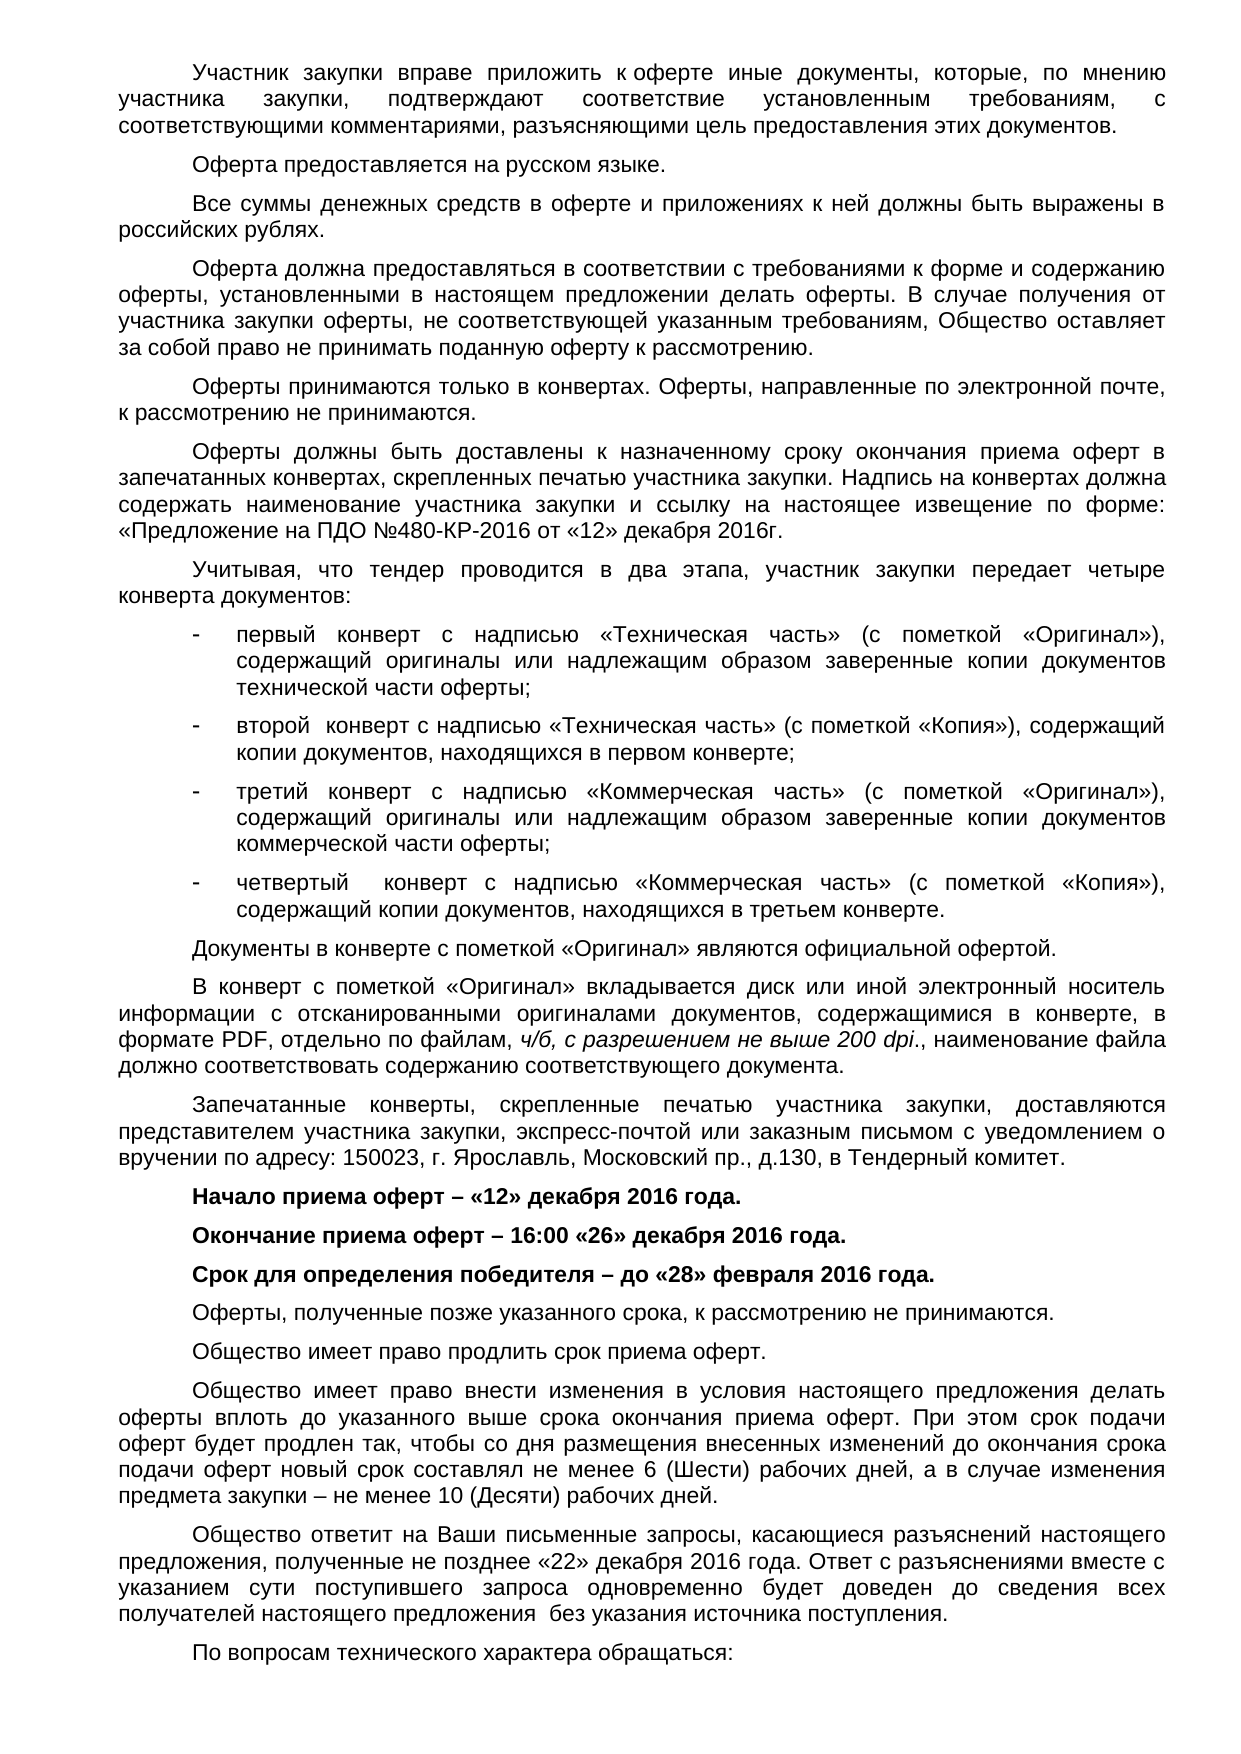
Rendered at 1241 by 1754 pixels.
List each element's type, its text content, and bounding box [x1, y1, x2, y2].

list первый конверт с надписью «Техническая часть» (с пометкой «Оригинал»), содержащий оригиналы или надлежащим образом заверенные копии документов технической части оферты; [192, 621, 1166, 700]
text Оферты принимаются только в конвертах. Оферты, направленные по электронной почте, к рассмотрению не принимаются. [118, 373, 1166, 425]
text В конверт с пометкой «Оригинал» вкладывается диск или иной электронный носитель информации с отсканированными оригиналами документов, содержащимися в конверте, в формате PDF, отдельно по файлам, ч/б, с разрешением не выше 200 dpi., наименование файла должно соответствовать содержанию соответствующего документа. [118, 973, 1166, 1079]
text По вопросам технического характера обращаться: [118, 1639, 1166, 1666]
text Срок для определения победителя – до «28» февраля 2016 года. [192, 1261, 1166, 1287]
list второй конверт с надписью «Техническая часть» (с пометкой «Копия»), содержащий копии документов, находящихся в первом конверте; [192, 712, 1166, 765]
text Оферты должны быть доставлены к назначенному сроку окончания приема оферт в запечатанных конвертах, скрепленных печатью участника закупки. Надпись на конвертах должна содержать наименование участника закупки и ссылку на настоящее извещение по форме: «Предложение на ПДО №480-КР-2016 от «12» декабря 2016г. [118, 438, 1166, 543]
text Документы в конверте с пометкой «Оригинал» являются официальной офертой. [118, 934, 1166, 961]
text Оферта должна предоставляться в соответствии с требованиями к форме и содержанию оферты, установленными в настоящем предложении делать оферты. В случае получения от участника закупки оферты, не соответствующей указанным требованиям, Общество оставляет за собой право не принимать поданную оферту к рассмотрению. [118, 255, 1166, 360]
text Оферты, полученные позже указанного срока, к рассмотрению не принимаются. [118, 1299, 1166, 1326]
text Общество ответит на Ваши письменные запросы, касающиеся разъяснений настоящего предложения, полученные не позднее «22» декабря 2016 года. Ответ с разъяснениями вместе с указанием сути поступившего запроса одновременно будет доведен до сведения всех получателей настоящего предложения без указания источника поступления. [118, 1521, 1166, 1627]
text Все суммы денежных средств в оферте и приложениях к ней должны быть выражены в российских рублях. [118, 189, 1166, 242]
text Общество имеет право внести изменения в условия настоящего предложения делать оферты вплоть до указанного выше срока окончания приема оферт. При этом срок подачи оферт будет продлен так, чтобы со дня размещения внесенных изменений до окончания срока подачи оферт новый срок составлял не менее 6 (Шести) рабочих дней, а в случае изменения предмета закупки – не менее 10 (Десяти) рабочих дней. [118, 1377, 1166, 1509]
text Запечатанные конверты, скрепленные печатью участника закупки, доставляются представителем участника закупки, экспресс-почтой или заказным письмом с уведомлением о вручении по адресу: 150023, г. Ярославль, Московский пр., д.130, в Тендерный комитет. [118, 1091, 1166, 1170]
text Учитывая, что тендер проводится в два этапа, участник закупки передает четыре конверта документов: [118, 556, 1166, 608]
text Общество имеет право продлить срок приема оферт. [118, 1338, 1166, 1364]
text Начало приема оферт – «12» декабря 2016 года. [192, 1183, 1166, 1209]
list четвертый конверт с надписью «Коммерческая часть» (с пометкой «Копия»), содержащий копии документов, находящихся в третьем конверте. [192, 869, 1166, 922]
text Окончание приема оферт – 16:00 «26» декабря 2016 года. [192, 1222, 1166, 1248]
text Участник закупки вправе приложить к оферте иные документы, которые, по мнению участника закупки, подтверждают соответствие установленным требованиям, с соответствующими комментариями, разъясняющими цель предоставления этих документов. [118, 59, 1166, 138]
text Оферта предоставляется на русском языке. [118, 151, 1166, 177]
list третий конверт с надписью «Коммерческая часть» (с пометкой «Оригинал»), содержащий оригиналы или надлежащим образом заверенные копии документов коммерческой части оферты; [192, 778, 1166, 857]
